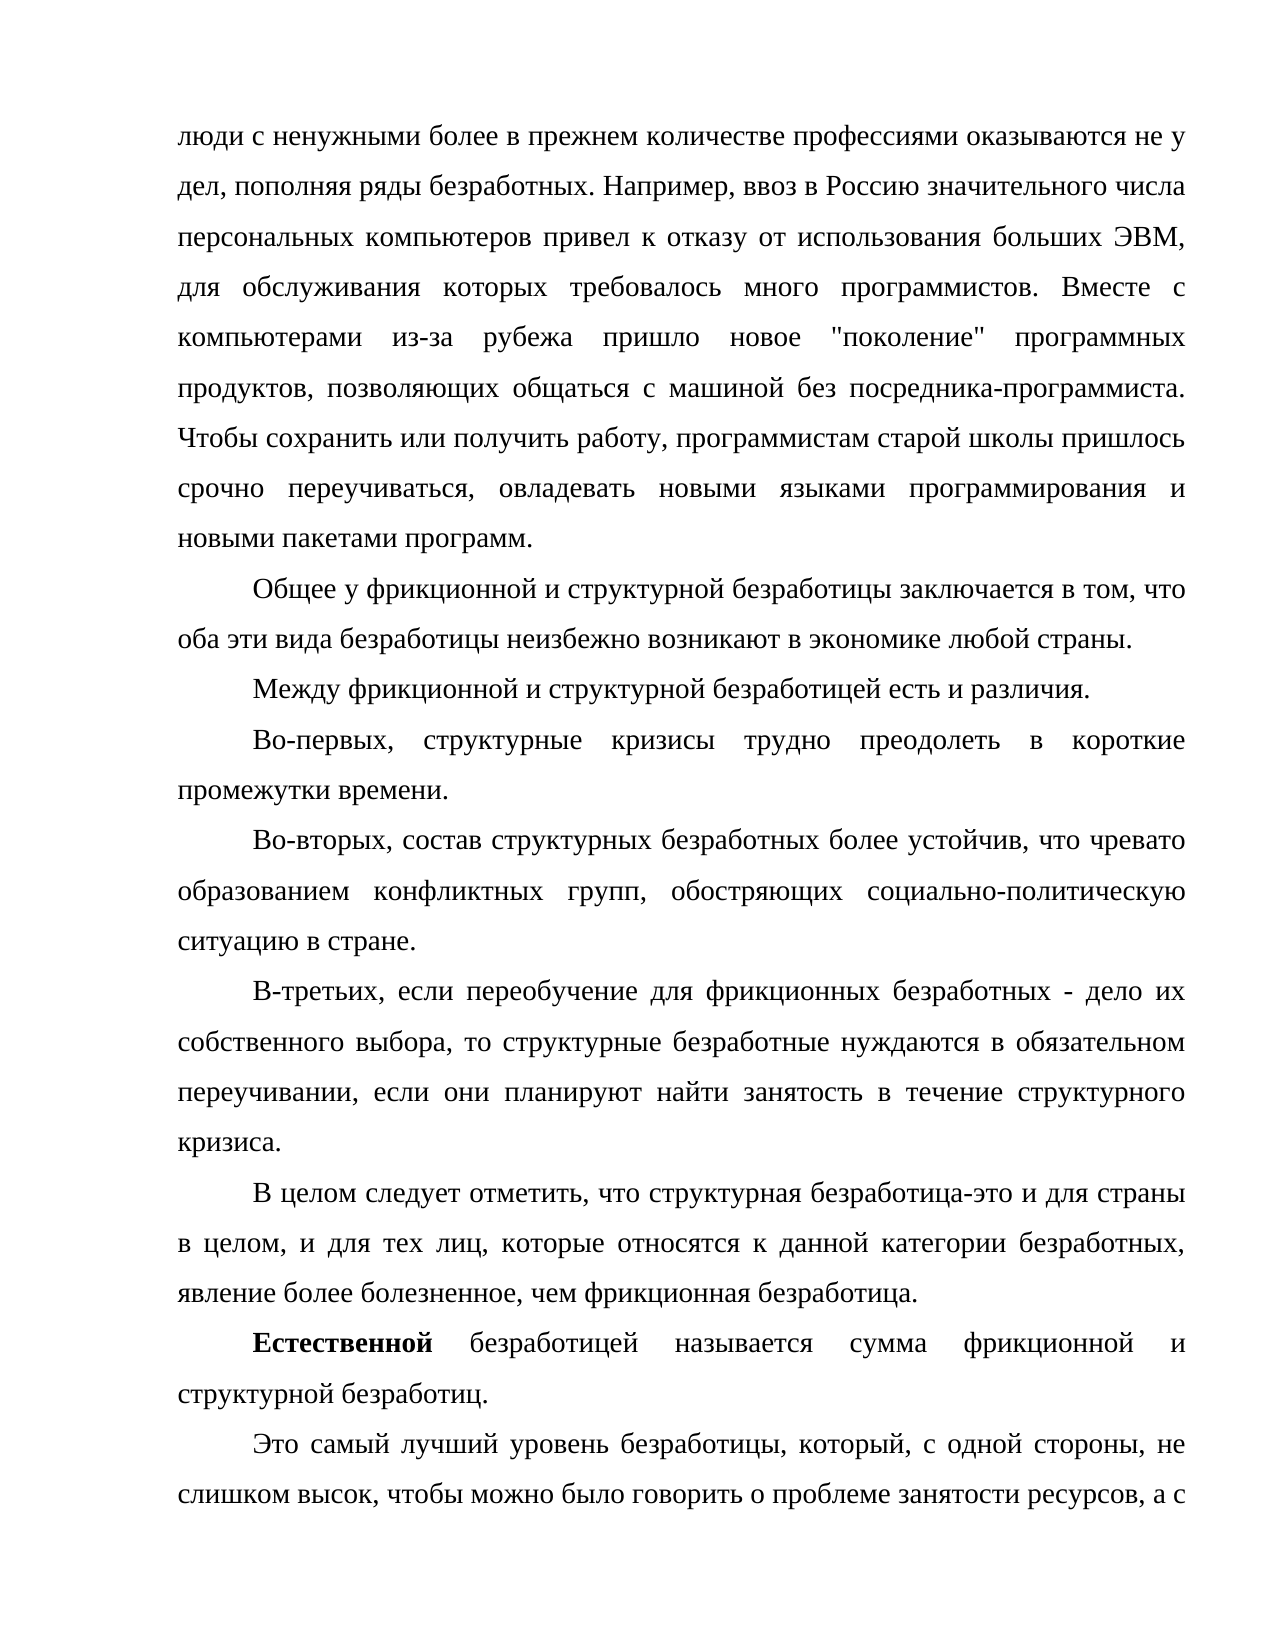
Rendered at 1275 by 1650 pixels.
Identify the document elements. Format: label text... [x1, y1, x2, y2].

text Естественной безработицей называется сумма фрикционной и структурной безработиц. [177, 1326, 1186, 1409]
text Общее у фрикционной и структурной безработицы заключается в том, что оба эти вида безработицы неизбежно возникают в экономике любой страны. [177, 571, 1186, 655]
text Во-вторых, состав структурных безработных более устойчив, что чревато образованием конфликтных групп, обостряющих социально-политическую ситуацию в стране. [177, 822, 1186, 957]
text Во-первых, структурные кризисы трудно преодолеть в короткие промежутки времени. [177, 722, 1186, 806]
text В-третьих, если переобучение для фрикционных безработных - дело их собственного выбора, то структурные безработные нуждаются в обязательном переучивании, если они планируют найти занятость в течение структурного кризиса. [177, 973, 1186, 1158]
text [177, 118, 1186, 554]
text Между фрикционной и структурной безработицей есть и различия. [177, 672, 1186, 705]
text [177, 1426, 1186, 1510]
text В целом следует отметить, что структурная безработица-это и для страны в целом, и для тех лиц, которые относятся к данной категории безработных, явление более болезненное, чем фрикционная безработица. [177, 1175, 1186, 1309]
